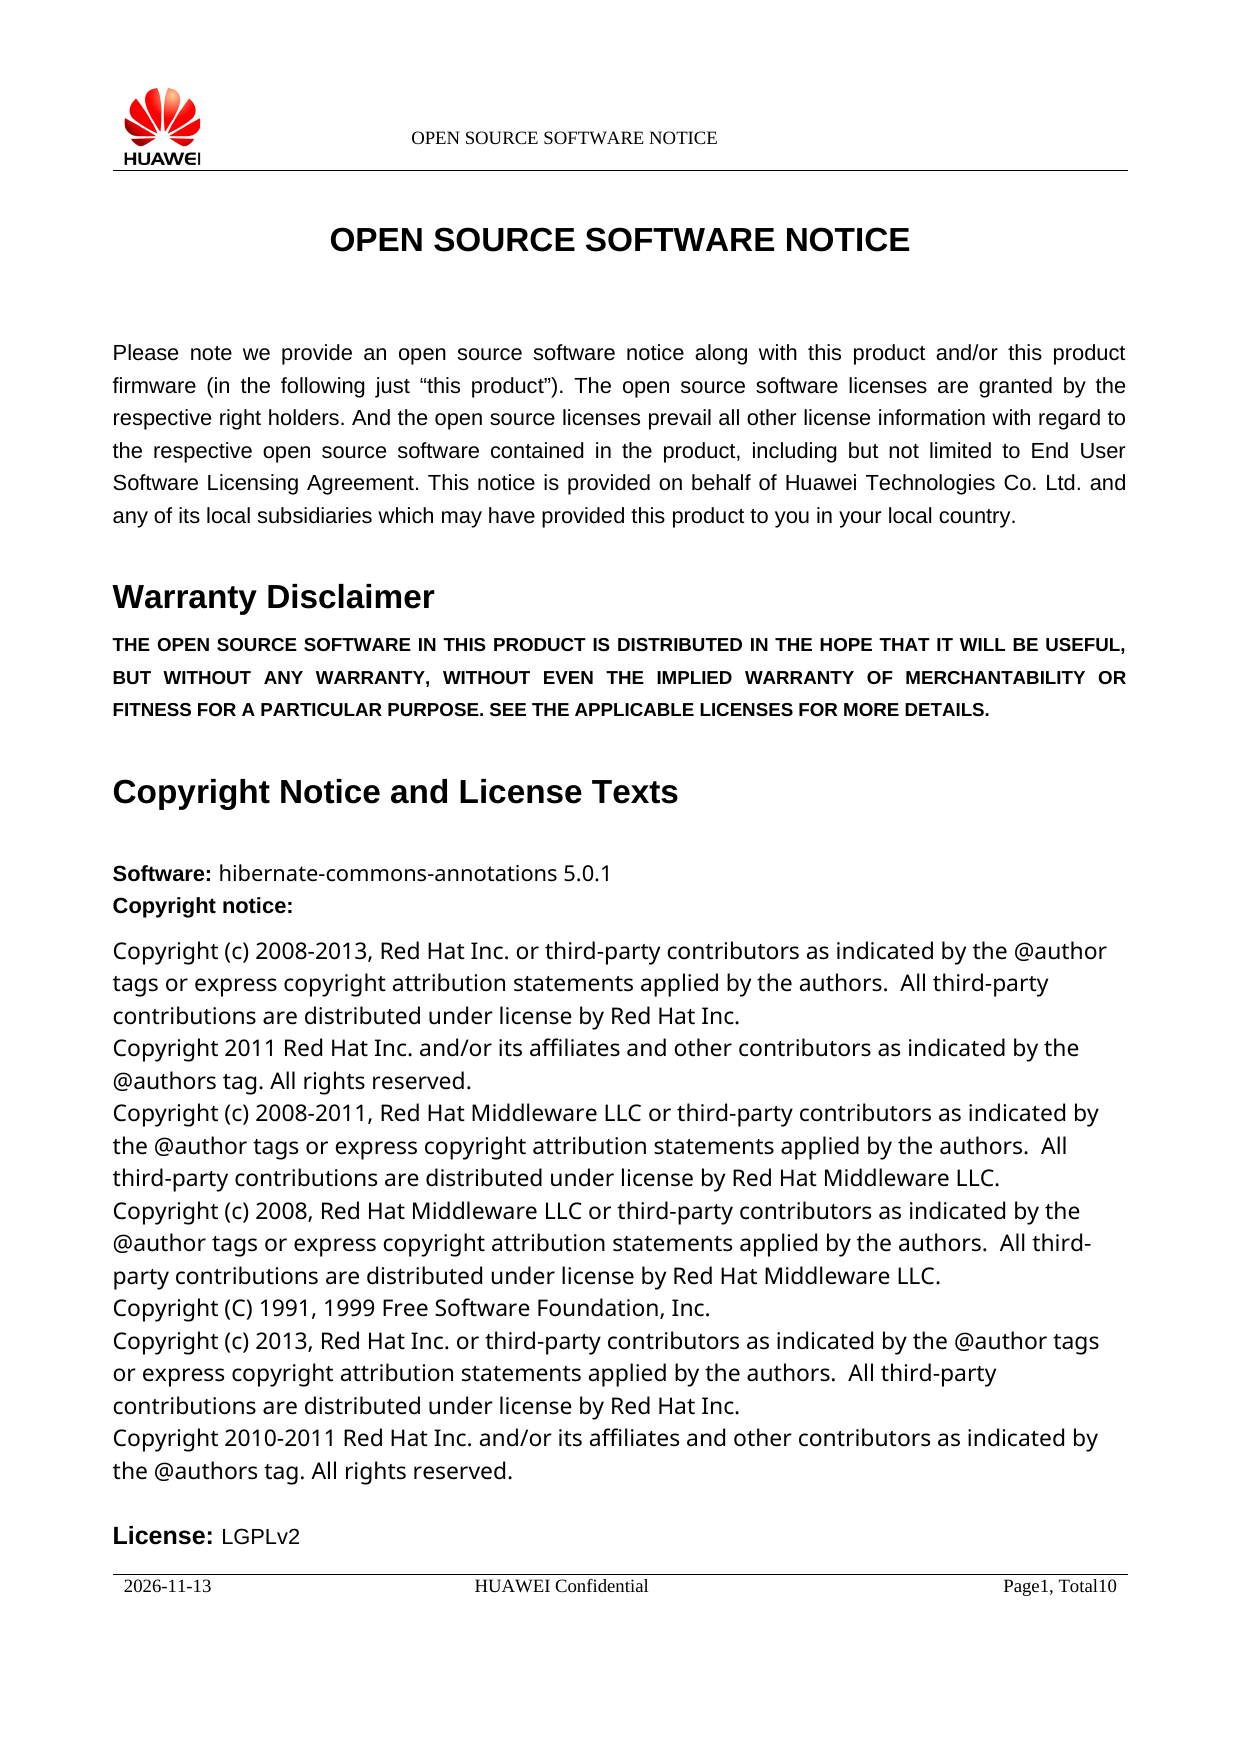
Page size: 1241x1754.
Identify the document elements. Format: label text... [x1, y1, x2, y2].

text Please note we provide an open source software notice along with this product and/or this product firmware (in the following just “this product”). The open source software licenses are granted by the respective right holders. And the open source licenses prevail all other license information with regard to the respective open source software contained in the product, including but not limited to End User Software Licensing Agreement. This notice is provided on behalf of Huawei Technologies Co. Ltd. and any of its local subsidiaries which may have provided this product to you in your local country. [112, 336, 1128, 531]
text Copyright Notice and License Texts [112, 759, 1128, 824]
text License: LGPLv2 [112, 1519, 1128, 1551]
text The open source software in this product is distributed in the hope that it will be useful, but WITHOUT ANY WARRANTY, without even the implied warranty of MERCHANTABILITY or FITNESS FOR A PARTICULAR PURPOSE. See the applicable licenses for more details. [112, 629, 1128, 726]
text Warranty Disclaimer [112, 564, 1128, 629]
text OPEN SOURCE SOFTWARE NOTICE [112, 206, 1128, 271]
picture [124, 88, 201, 165]
title Software: hibernate-commons-annotations 5.0.1 [112, 856, 1128, 889]
text Copyright (c) 2008-2013, Red Hat Inc. or third-party contributors as indicated by the @author tags or express copyright attribution statements applied by the authors. All third-party contributions are distributed under license by Red Hat Inc. Copyright 2011 Red Hat Inc. and/or its affiliates and other contributors as indicated by the @authors tag. All rights reserved. Copyright (c) 2008-2011, Red Hat Middleware LLC or third-party contributors as indicated by the @author tags or express copyright attribution statements applied by the authors. All third-party contributions are distributed under license by Red Hat Middleware LLC. Copyright (c) 2008, Red Hat Middleware LLC or third-party contributors as indicated by the @author tags or express copyright attribution statements applied by the authors. All third-party contributions are distributed under license by Red Hat Middleware LLC. Copyright (C) 1991, 1999 Free Software Foundation, Inc. Copyright (c) 2013, Red Hat Inc. or third-party contributors as indicated by the @author tags or express copyright attribution statements applied by the authors. All third-party contributions are distributed under license by Red Hat Inc. Copyright 2010-2011 Red Hat Inc. and/or its affiliates and other contributors as indicated by the @authors tag. All rights reserved. [112, 934, 1128, 1519]
text Copyright notice: [112, 889, 1128, 921]
